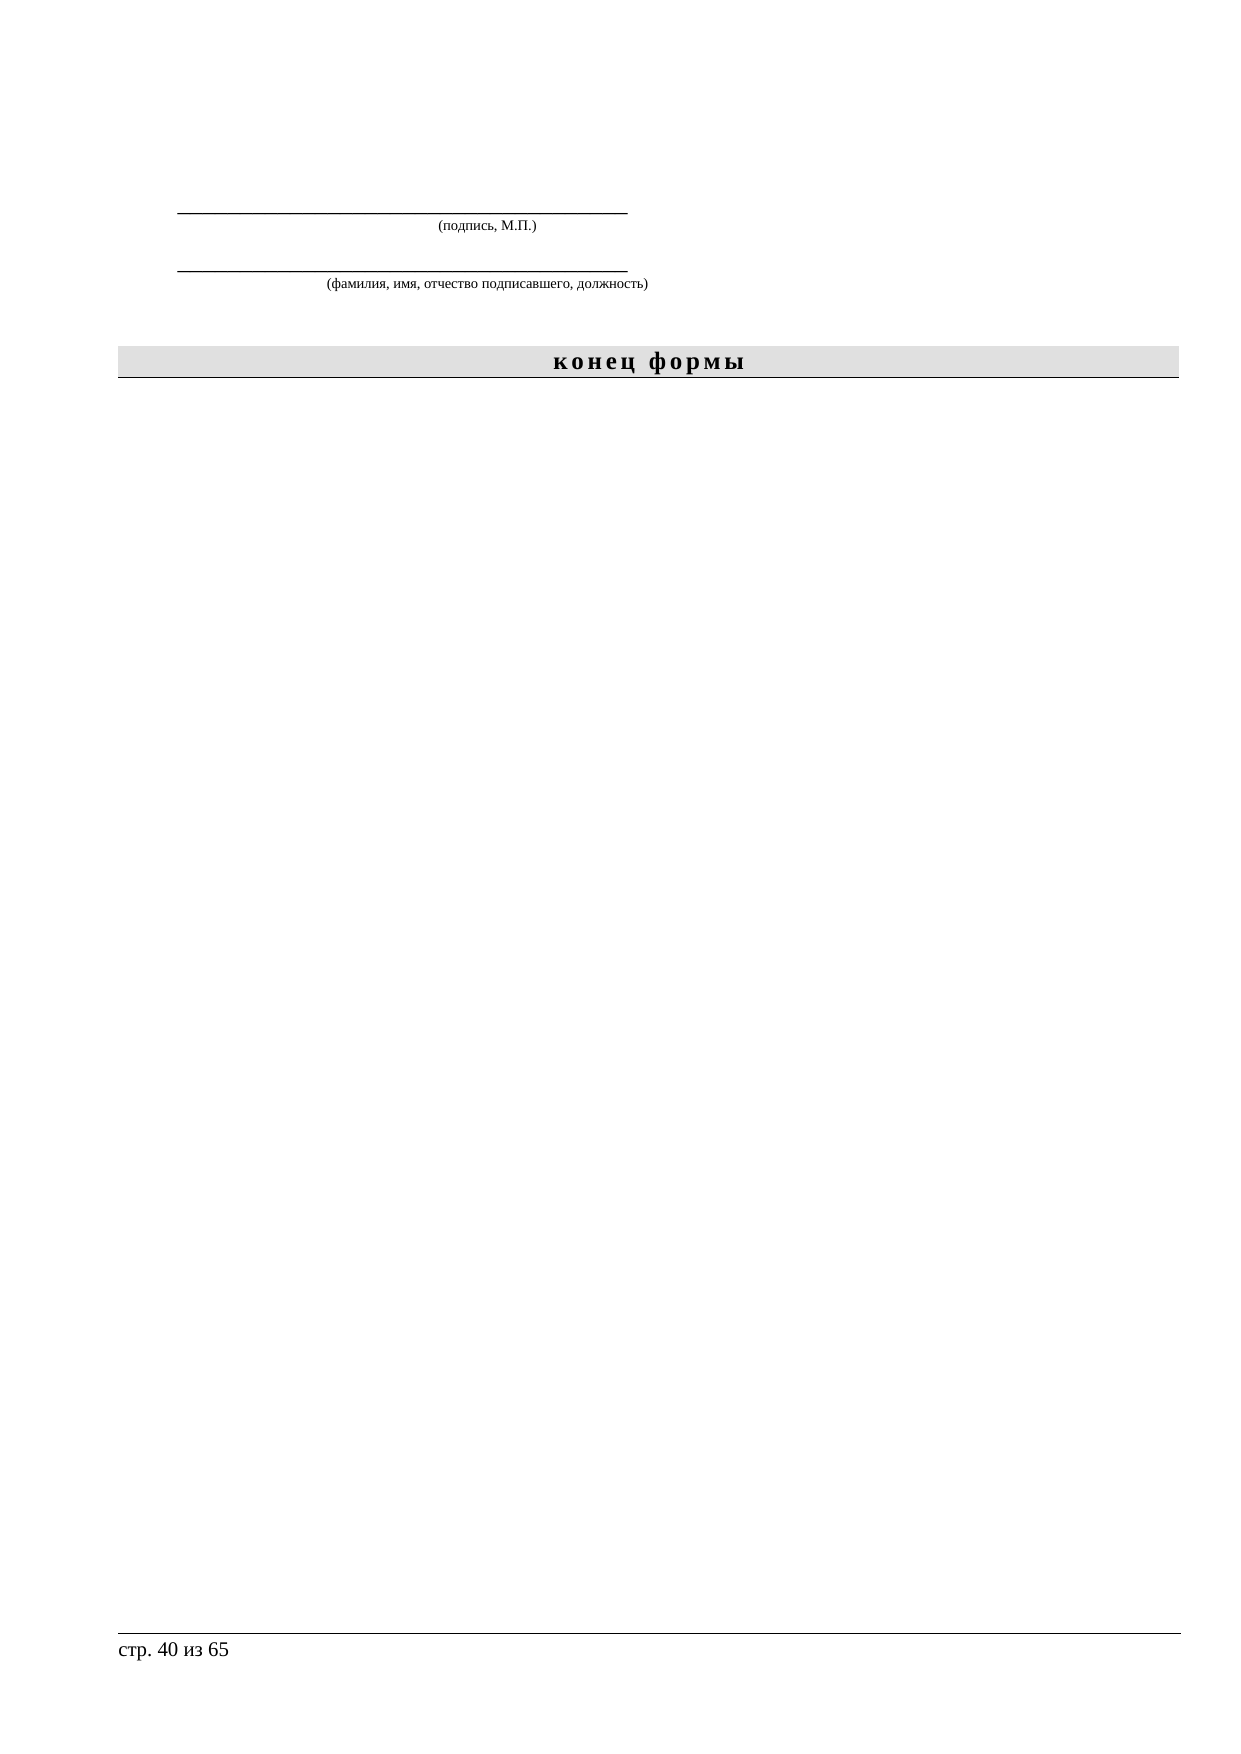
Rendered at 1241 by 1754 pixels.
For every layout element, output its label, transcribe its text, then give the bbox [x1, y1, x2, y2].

text ____________________________________ [118, 246, 1181, 274]
text (подпись, М.П.) [118, 217, 797, 246]
text (фамилия, имя, отчество подписавшего, должность) [118, 274, 797, 303]
text ____________________________________ [118, 188, 1181, 217]
text конец формы [118, 346, 1179, 377]
